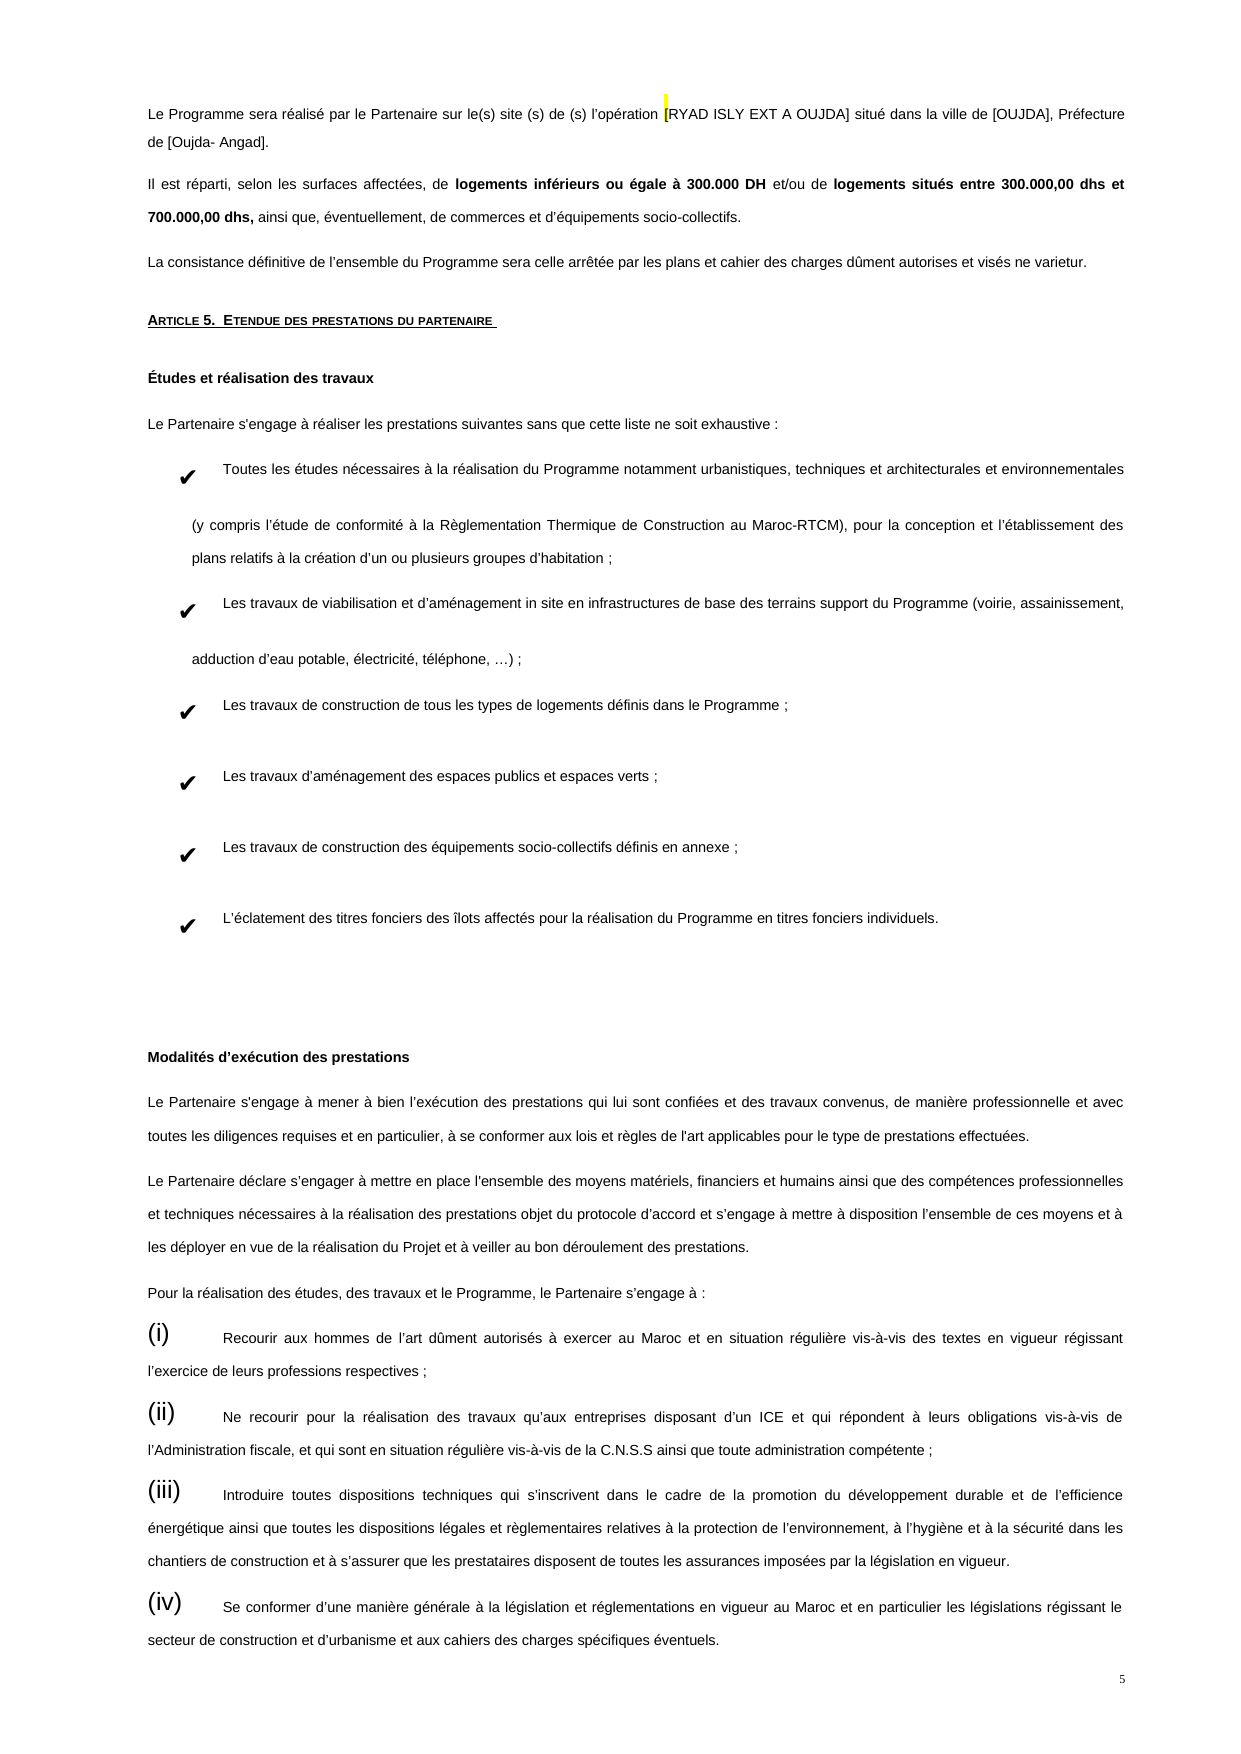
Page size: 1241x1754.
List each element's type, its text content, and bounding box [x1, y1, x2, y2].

list Toutes les études nécessaires à la réalisation du Programme notamment urbanistiques, techniques et architecturales et environnementales (y compris l’étude de conformité à la Règlementation Thermique de Construction au Maroc-RTCM), pour la conception et l’établissement des plans relatifs à la création d’un ou plusieurs groupes d’habitation ; [177, 449, 1125, 567]
text La consistance définitive de l’ensemble du Programme sera celle arrêtée par les plans et cahier des charges dûment autorises et visés ne varietur. [147, 242, 1125, 271]
list Les travaux de viabilisation et d’aménagement in site en infrastructures de base des terrains support du Programme (voirie, assainissement, adduction d’eau potable, électricité, téléphone, …) ; [177, 583, 1125, 668]
text Article 5. Etendue des prestations du partenaire [147, 300, 1125, 329]
list Les travaux d’aménagement des espaces publics et espaces verts ; [177, 756, 1125, 807]
text Le Programme sera réalisé par le Partenaire sur le(s) site (s) de (s) l’opération [RYAD ISLY EXT A OUJDA] situé dans la ville de [OUJDA], Préfecture de [Oujda- Angad]. [147, 94, 1125, 151]
text Modalités d’exécution des prestations [147, 1037, 1125, 1066]
list L’éclatement des titres fonciers des îlots affectés pour la réalisation du Programme en titres fonciers individuels. [177, 898, 1125, 950]
list Se conformer d’une manière générale à la législation et réglementations en vigueur au Maroc et en particulier les législations régissant le secteur de construction et d’urbanisme et aux cahiers des charges spécifiques éventuels. [147, 1587, 1125, 1648]
list Ne recourir pour la réalisation des travaux qu’aux entreprises disposant d’un ICE et qui répondent à leurs obligations vis-à-vis de l’Administration fiscale, et qui sont en situation régulière vis-à-vis de la C.N.S.S ainsi que toute administration compétente ; [147, 1397, 1125, 1458]
list Les travaux de construction de tous les types de logements définis dans le Programme ; [177, 684, 1125, 736]
list Recourir aux hommes de l’art dûment autorisés à exercer au Maroc et en situation régulière vis-à-vis des textes en vigueur régissant l’exercice de leurs professions respectives ; [147, 1318, 1125, 1380]
text Il est réparti, selon les surfaces affectées, de logements inférieurs ou égale à 300.000 DH et/ou de logements situés entre 300.000,00 dhs et 700.000,00 dhs, ainsi que, éventuellement, de commerces et d’équipements socio-collectifs. [147, 164, 1125, 225]
text Le Partenaire s'engage à mener à bien l’exécution des prestations qui lui sont confiées et des travaux convenus, de manière professionnelle et avec toutes les diligences requises et en particulier, à se conformer aux lois et règles de l'art applicables pour le type de prestations effectuées. [147, 1082, 1125, 1144]
list Introduire toutes dispositions techniques qui s’inscrivent dans le cadre de la promotion du développement durable et de l’efficience énergétique ainsi que toutes les dispositions légales et règlementaires relatives à la protection de l’environnement, à l’hygiène et à la sécurité dans les chantiers de construction et à s’assurer que les prestataires disposent de toutes les assurances imposées par la législation en vigueur. [147, 1475, 1125, 1570]
text Le Partenaire s'engage à réaliser les prestations suivantes sans que cette liste ne soit exhaustive : [147, 404, 1125, 432]
text Études et réalisation des travaux [147, 358, 1125, 387]
list Les travaux de construction des équipements socio-collectifs définis en annexe ; [177, 827, 1125, 878]
text Pour la réalisation des études, des travaux et le Programme, le Partenaire s’engage à : [147, 1272, 1125, 1301]
text Le Partenaire déclare s’engager à mettre en place l'ensemble des moyens matériels, financiers et humains ainsi que des compétences professionnelles et techniques nécessaires à la réalisation des prestations objet du protocole d’accord et s’engage à mettre à disposition l’ensemble de ces moyens et à les déployer en vue de la réalisation du Projet et à veiller au bon déroulement des prestations. [147, 1161, 1125, 1256]
